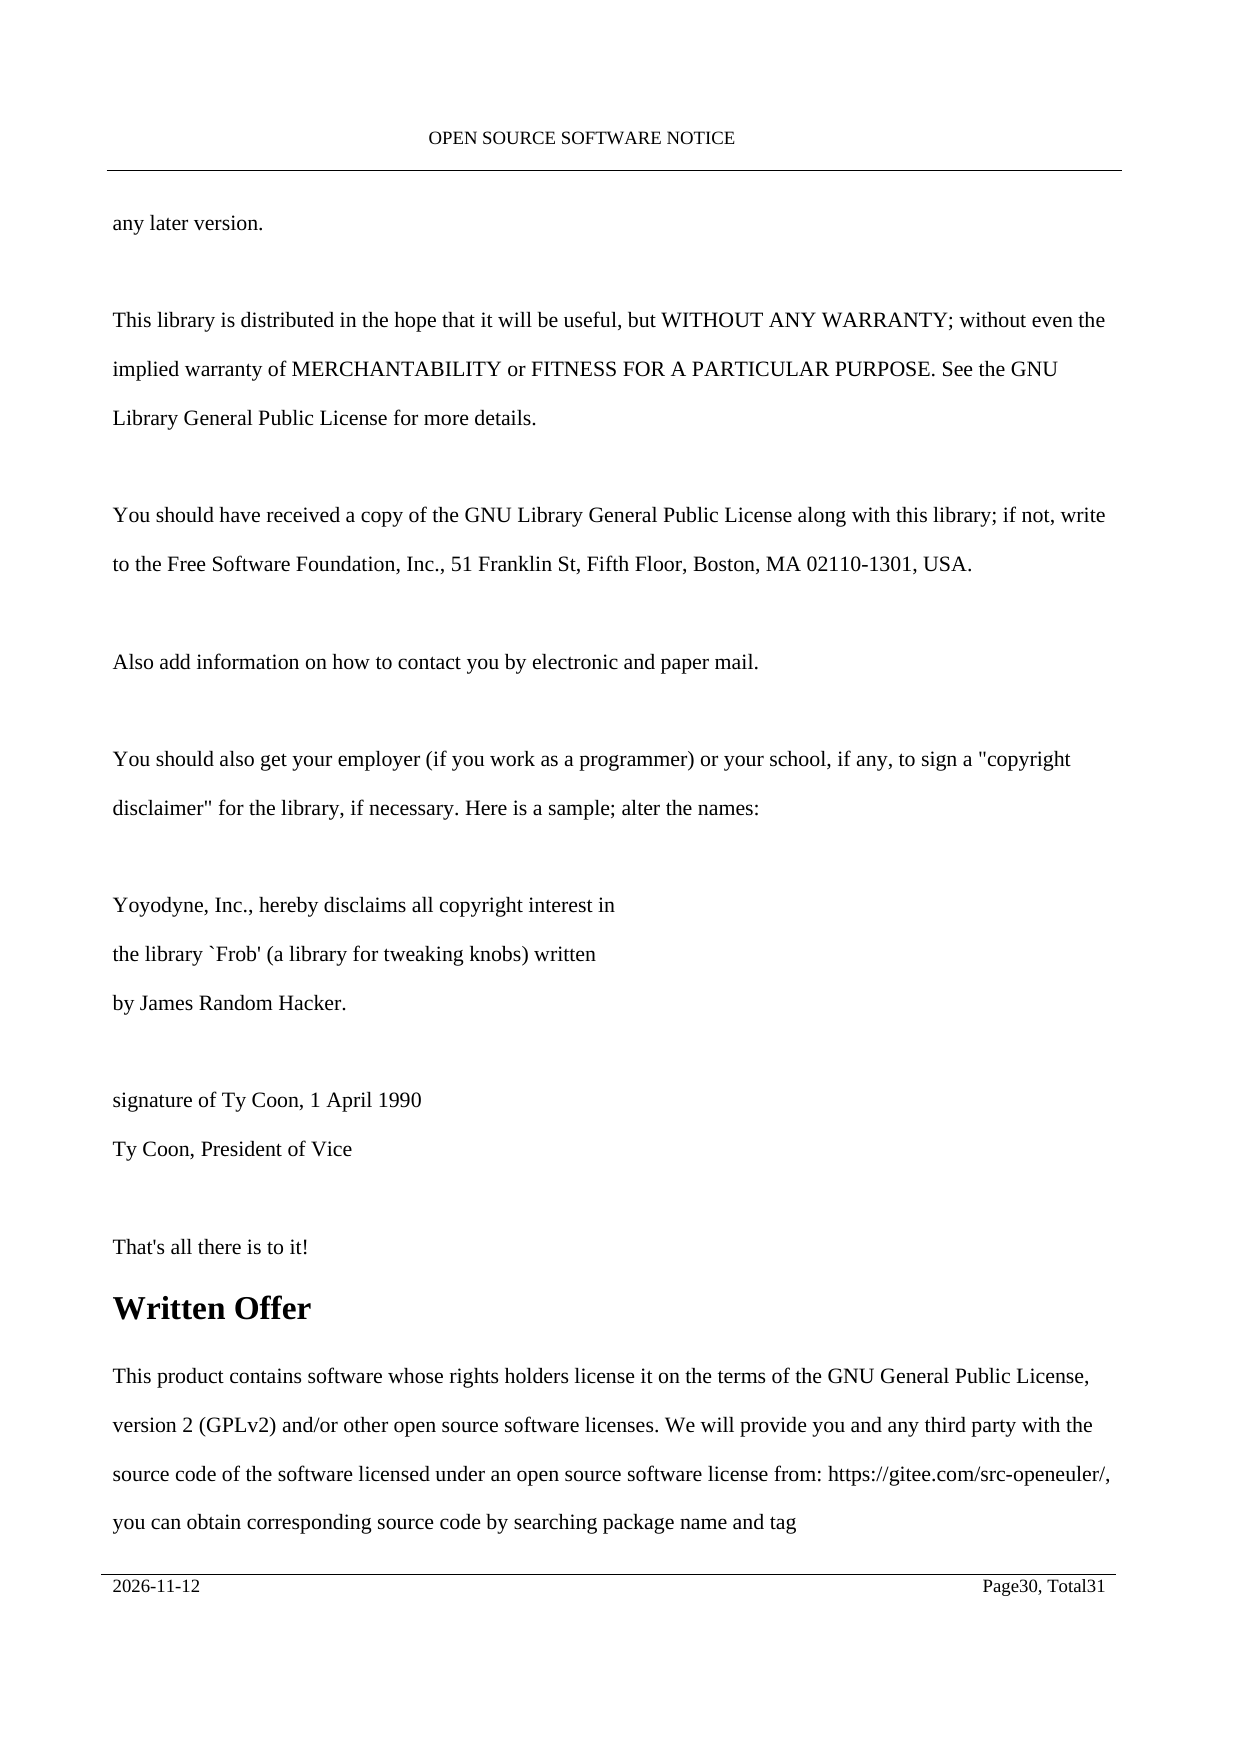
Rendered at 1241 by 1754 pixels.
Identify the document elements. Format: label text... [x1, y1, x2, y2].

text Written Offer [112, 1275, 1128, 1340]
text This product contains software whose rights holders license it on the terms of the GNU General Public License, version 2 (GPLv2) and/or other open source software licenses. We will provide you and any third party with the source code of the software licensed under an open source software license from: https://gitee.com/src-openeuler/, you can obtain corresponding source code by searching package name and tag [112, 1359, 1128, 1538]
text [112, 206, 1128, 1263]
